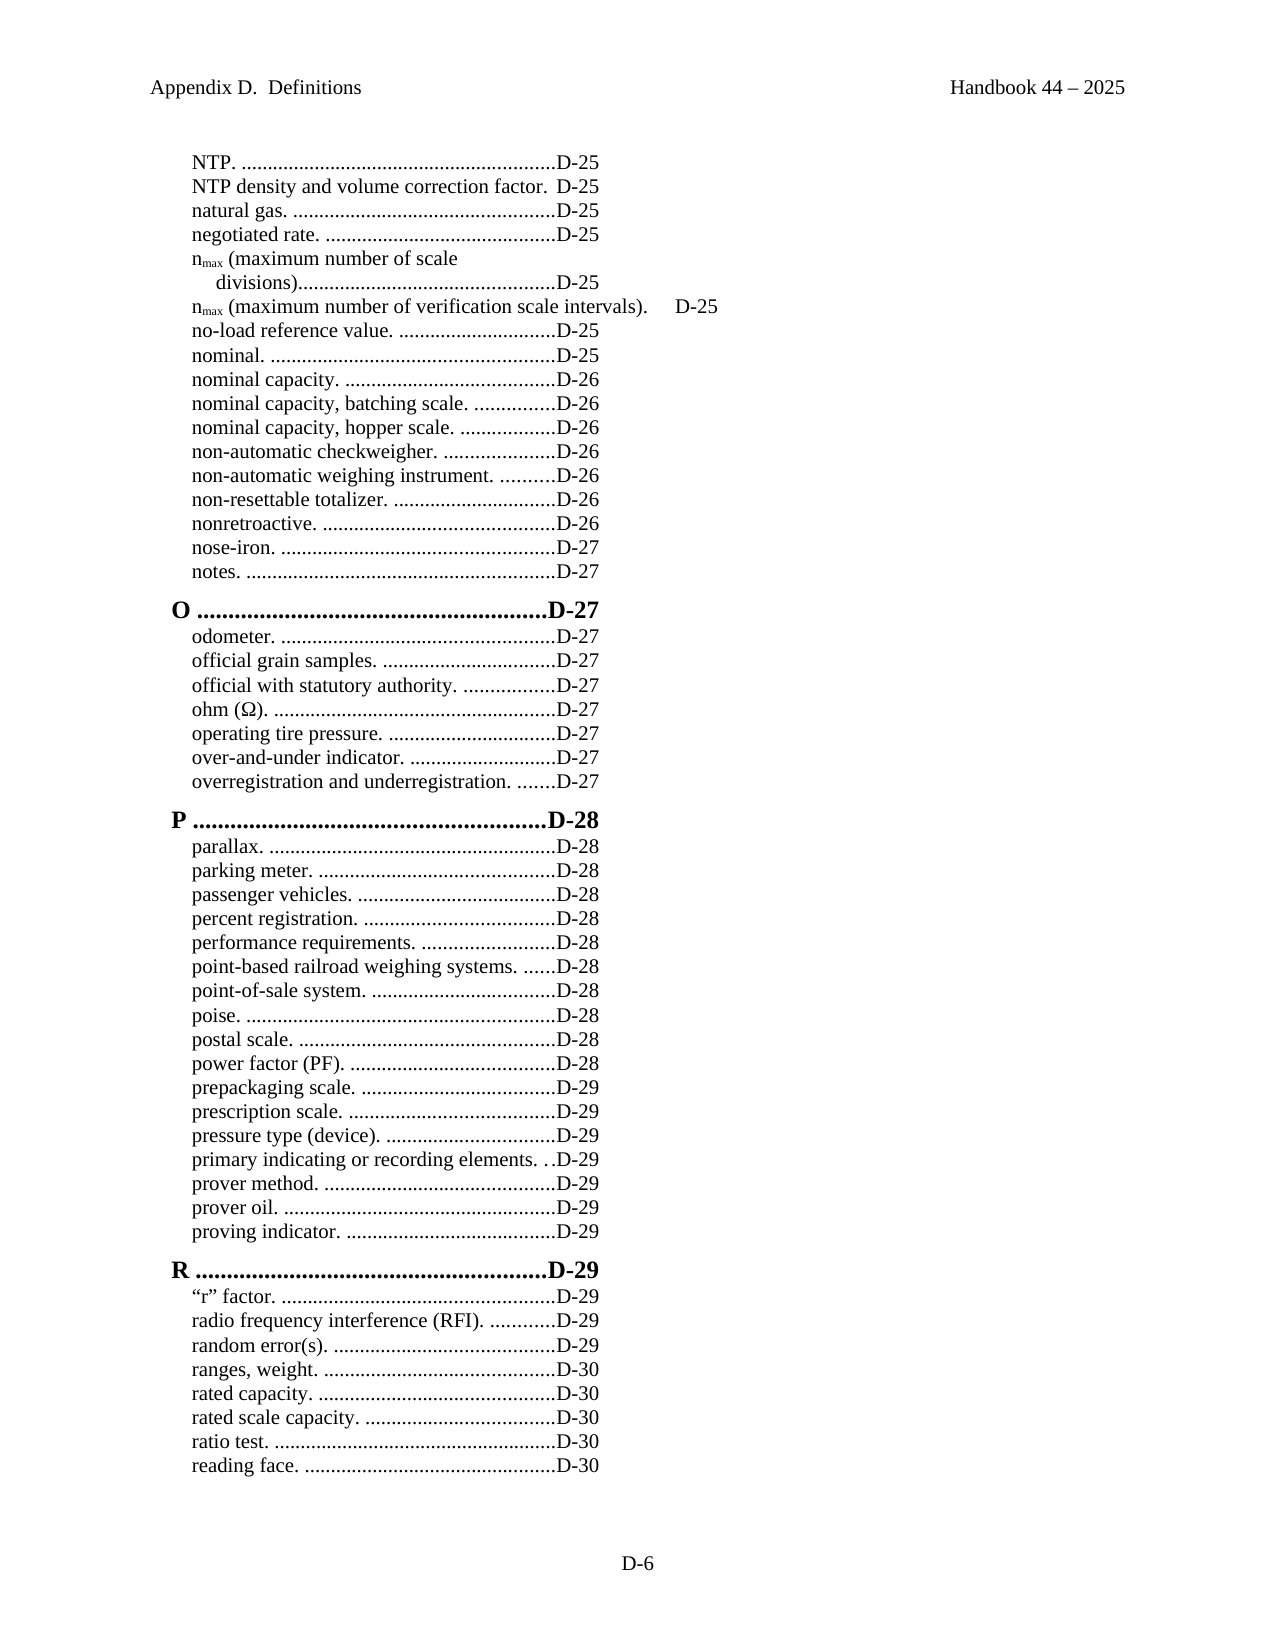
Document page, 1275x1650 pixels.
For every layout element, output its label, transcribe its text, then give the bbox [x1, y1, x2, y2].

text nmax (maximum number of scale divisions). D-25 [192, 246, 1125, 294]
text nominal capacity. D-26 [192, 367, 1125, 391]
text official with statutory authority. D-27 [192, 672, 1125, 697]
text prover oil. D-29 [192, 1195, 1125, 1219]
text radio frequency interference (RFI). D-29 [192, 1308, 1125, 1332]
text R D-29 [171, 1256, 1125, 1284]
text ratio test. D-30 [192, 1429, 1125, 1453]
text overregistration and underregistration. D-27 [192, 769, 1125, 793]
text prover method. D-29 [192, 1171, 1125, 1195]
text no-load reference value. D-25 [192, 318, 1125, 342]
text passenger vehicles. D-28 [192, 882, 1125, 906]
text non-automatic weighing instrument. D-26 [192, 463, 1125, 487]
text non-resettable totalizer. D-26 [192, 487, 1125, 511]
text pressure type (device). D-29 [192, 1123, 1125, 1147]
text operating tire pressure. D-27 [192, 721, 1125, 745]
text postal scale. D-28 [192, 1027, 1125, 1051]
text parallax. D-28 [192, 834, 1125, 858]
text odometer. D-27 [192, 624, 1125, 648]
text prescription scale. D-29 [192, 1099, 1125, 1123]
text parking meter. D-28 [192, 858, 1125, 882]
text point-based railroad weighing systems. D-28 [192, 954, 1125, 978]
text nose-iron. D-27 [192, 535, 1125, 559]
text nominal capacity, batching scale. D-26 [192, 391, 1125, 415]
text nominal capacity, hopper scale. D-26 [192, 415, 1125, 439]
text prepackaging scale. D-29 [192, 1075, 1125, 1099]
text poise. D-28 [192, 1002, 1125, 1027]
text nmax (maximum number of verification scale intervals). D-25 [192, 294, 1125, 318]
text over-and-under indicator. D-27 [192, 745, 1125, 769]
text reading face. D-30 [192, 1453, 1125, 1477]
text P D-28 [171, 805, 1125, 834]
text notes. D-27 [192, 559, 1125, 583]
text performance requirements. D-28 [192, 930, 1125, 954]
text negotiated rate. D-25 [192, 222, 1125, 246]
text rated capacity. D-30 [192, 1381, 1125, 1405]
text official grain samples. D-27 [192, 648, 1125, 672]
text random error(s). D-29 [192, 1332, 1125, 1357]
text nominal. D-25 [192, 342, 1125, 367]
text O D-27 [171, 596, 1125, 624]
text nonretroactive. D-26 [192, 511, 1125, 535]
text primary indicating or recording elements. D-29 [192, 1147, 1125, 1171]
text NTP. D-25 [192, 150, 1125, 174]
text rated scale capacity. D-30 [192, 1405, 1125, 1429]
text point-of-sale system. D-28 [192, 978, 1125, 1002]
text non-automatic checkweigher. D-26 [192, 439, 1125, 463]
text power factor (PF). D-28 [192, 1051, 1125, 1075]
text percent registration. D-28 [192, 906, 1125, 930]
text ranges, weight. D-30 [192, 1357, 1125, 1381]
text NTP density and volume correction factor. D-25 [192, 174, 1125, 198]
text proving indicator. D-29 [192, 1219, 1125, 1243]
text “r” factor. D-29 [192, 1284, 1125, 1308]
text ohm (Ω). D-27 [192, 697, 1125, 721]
text natural gas. D-25 [192, 198, 1125, 222]
